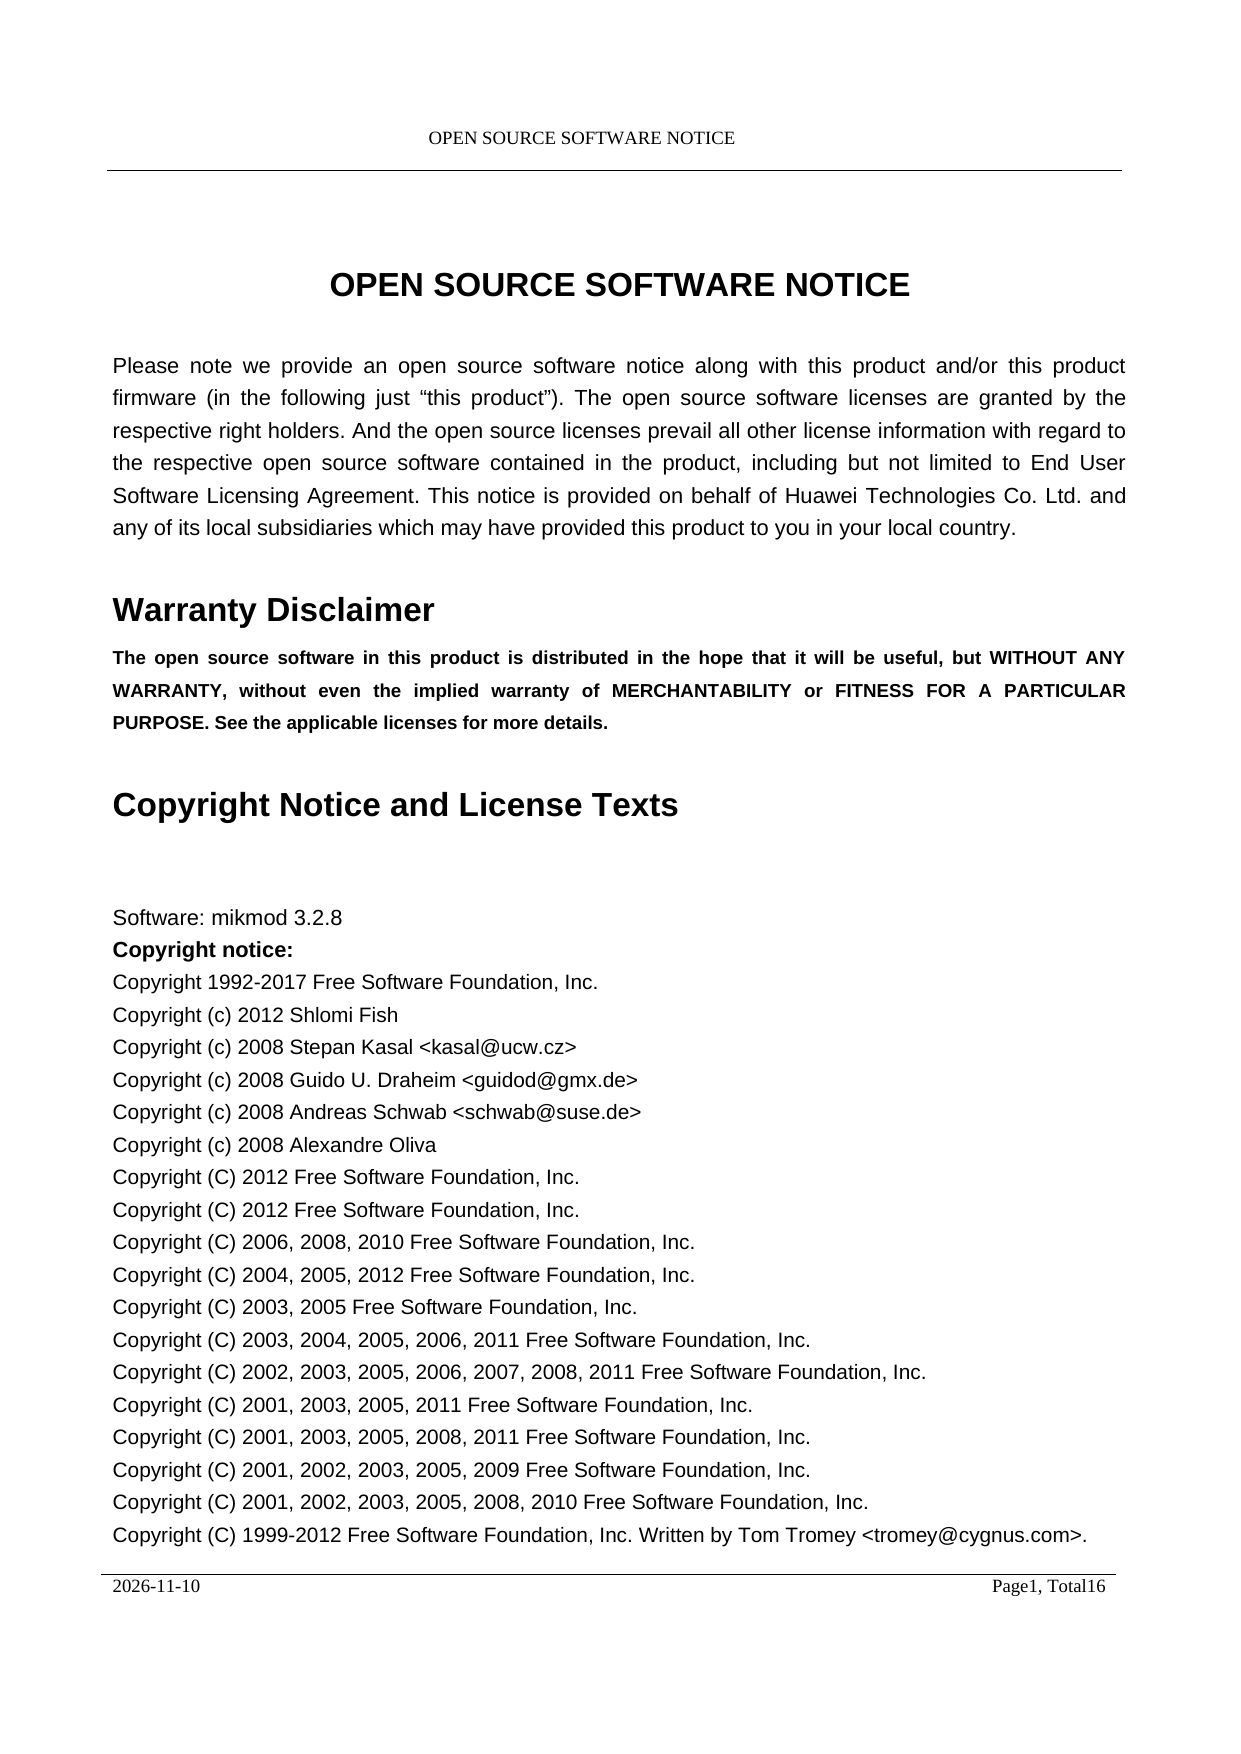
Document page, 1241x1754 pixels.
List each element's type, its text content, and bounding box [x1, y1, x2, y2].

text Copyright (C) 2012 Free Software Foundation, Inc. [112, 1161, 1128, 1193]
text Copyright 1992-2017 Free Software Foundation, Inc. [112, 966, 1128, 998]
text Please note we provide an open source software notice along with this product and/or this product firmware (in the following just “this product”). The open source software licenses are granted by the respective right holders. And the open source licenses prevail all other license information with regard to the respective open source software contained in the product, including but not limited to End User Software Licensing Agreement. This notice is provided on behalf of Huawei Technologies Co. Ltd. and any of its local subsidiaries which may have provided this product to you in your local country. [112, 349, 1128, 544]
text Copyright (C) 2004, 2005, 2012 Free Software Foundation, Inc. [112, 1258, 1128, 1291]
text Copyright (C) 2002, 2003, 2005, 2006, 2007, 2008, 2011 Free Software Foundation, Inc. [112, 1356, 1128, 1388]
text Copyright (C) 2001, 2002, 2003, 2005, 2009 Free Software Foundation, Inc. [112, 1453, 1128, 1486]
text Copyright (c) 2012 Shlomi Fish [112, 998, 1128, 1031]
text Copyright (c) 2008 Alexandre Oliva [112, 1128, 1128, 1161]
text Copyright (C) 2001, 2003, 2005, 2008, 2011 Free Software Foundation, Inc. [112, 1421, 1128, 1453]
text Copyright (c) 2008 Andreas Schwab <schwab@suse.de> [112, 1096, 1128, 1128]
text Copyright (C) 2003, 2005 Free Software Foundation, Inc. [112, 1291, 1128, 1323]
text Software: mikmod 3.2.8 [112, 901, 1128, 933]
text Copyright notice: [112, 933, 1128, 966]
text Warranty Disclaimer [112, 576, 1128, 641]
text The open source software in this product is distributed in the hope that it will be useful, but WITHOUT ANY WARRANTY, without even the implied warranty of MERCHANTABILITY or FITNESS FOR A PARTICULAR PURPOSE. See the applicable licenses for more details. [112, 641, 1128, 739]
text OPEN SOURCE SOFTWARE NOTICE [112, 251, 1128, 316]
text Copyright (C) 2012 Free Software Foundation, Inc. [112, 1193, 1128, 1226]
text Copyright (C) 2003, 2004, 2005, 2006, 2011 Free Software Foundation, Inc. [112, 1323, 1128, 1356]
text Copyright (C) 1999-2012 Free Software Foundation, Inc. Written by Tom Tromey <tromey@cygnus.com>. [112, 1518, 1128, 1551]
text Copyright Notice and License Texts [112, 771, 1128, 836]
text Copyright (c) 2008 Stepan Kasal <kasal@ucw.cz> [112, 1031, 1128, 1063]
text Copyright (C) 2001, 2002, 2003, 2005, 2008, 2010 Free Software Foundation, Inc. [112, 1486, 1128, 1518]
text Copyright (C) 2006, 2008, 2010 Free Software Foundation, Inc. [112, 1226, 1128, 1258]
text Copyright (c) 2008 Guido U. Draheim <guidod@gmx.de> [112, 1063, 1128, 1096]
text Copyright (C) 2001, 2003, 2005, 2011 Free Software Foundation, Inc. [112, 1388, 1128, 1421]
